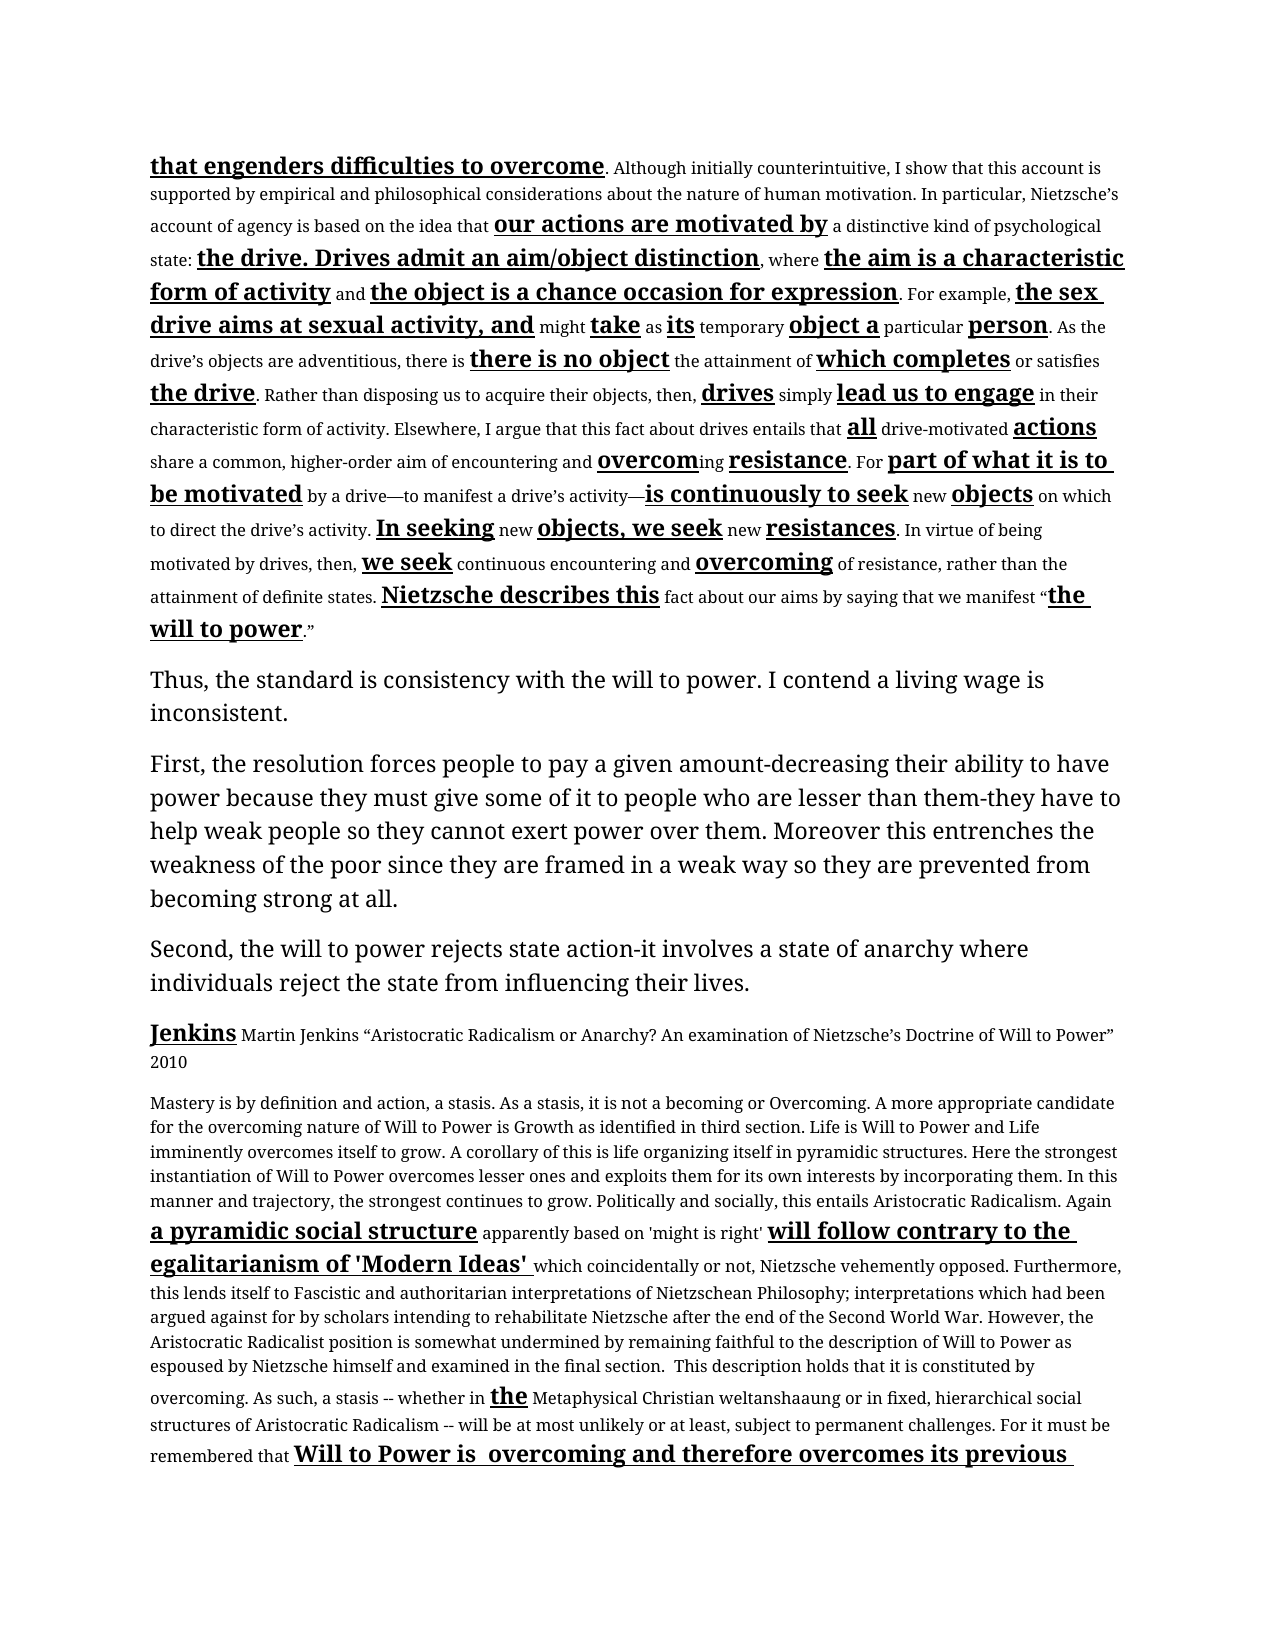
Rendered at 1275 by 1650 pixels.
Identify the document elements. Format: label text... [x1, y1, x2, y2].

text Thus, the standard is consistency with the will to power. I contend a living wage is inconsistent. [150, 664, 1125, 729]
text Second, the will to power rejects state action-it involves a state of anarchy where individuals reject the state from influencing their lives. [150, 933, 1125, 998]
text First, the resolution forces people to pay a given amount-decreasing their ability to have power because they must give some of it to people who are lesser than them-they have to help weak people so they cannot exert power over them. Moreover this entrenches the weakness of the poor since they are framed in a weak way so they are prevented from becoming strong at all. [150, 748, 1125, 914]
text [150, 1092, 1125, 1469]
text Jenkins Martin Jenkins “Aristocratic Radicalism or Anarchy? An examination of Nietzsche’s Doctrine of Will to Power” 2010 [150, 1017, 1125, 1073]
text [150, 150, 1125, 644]
